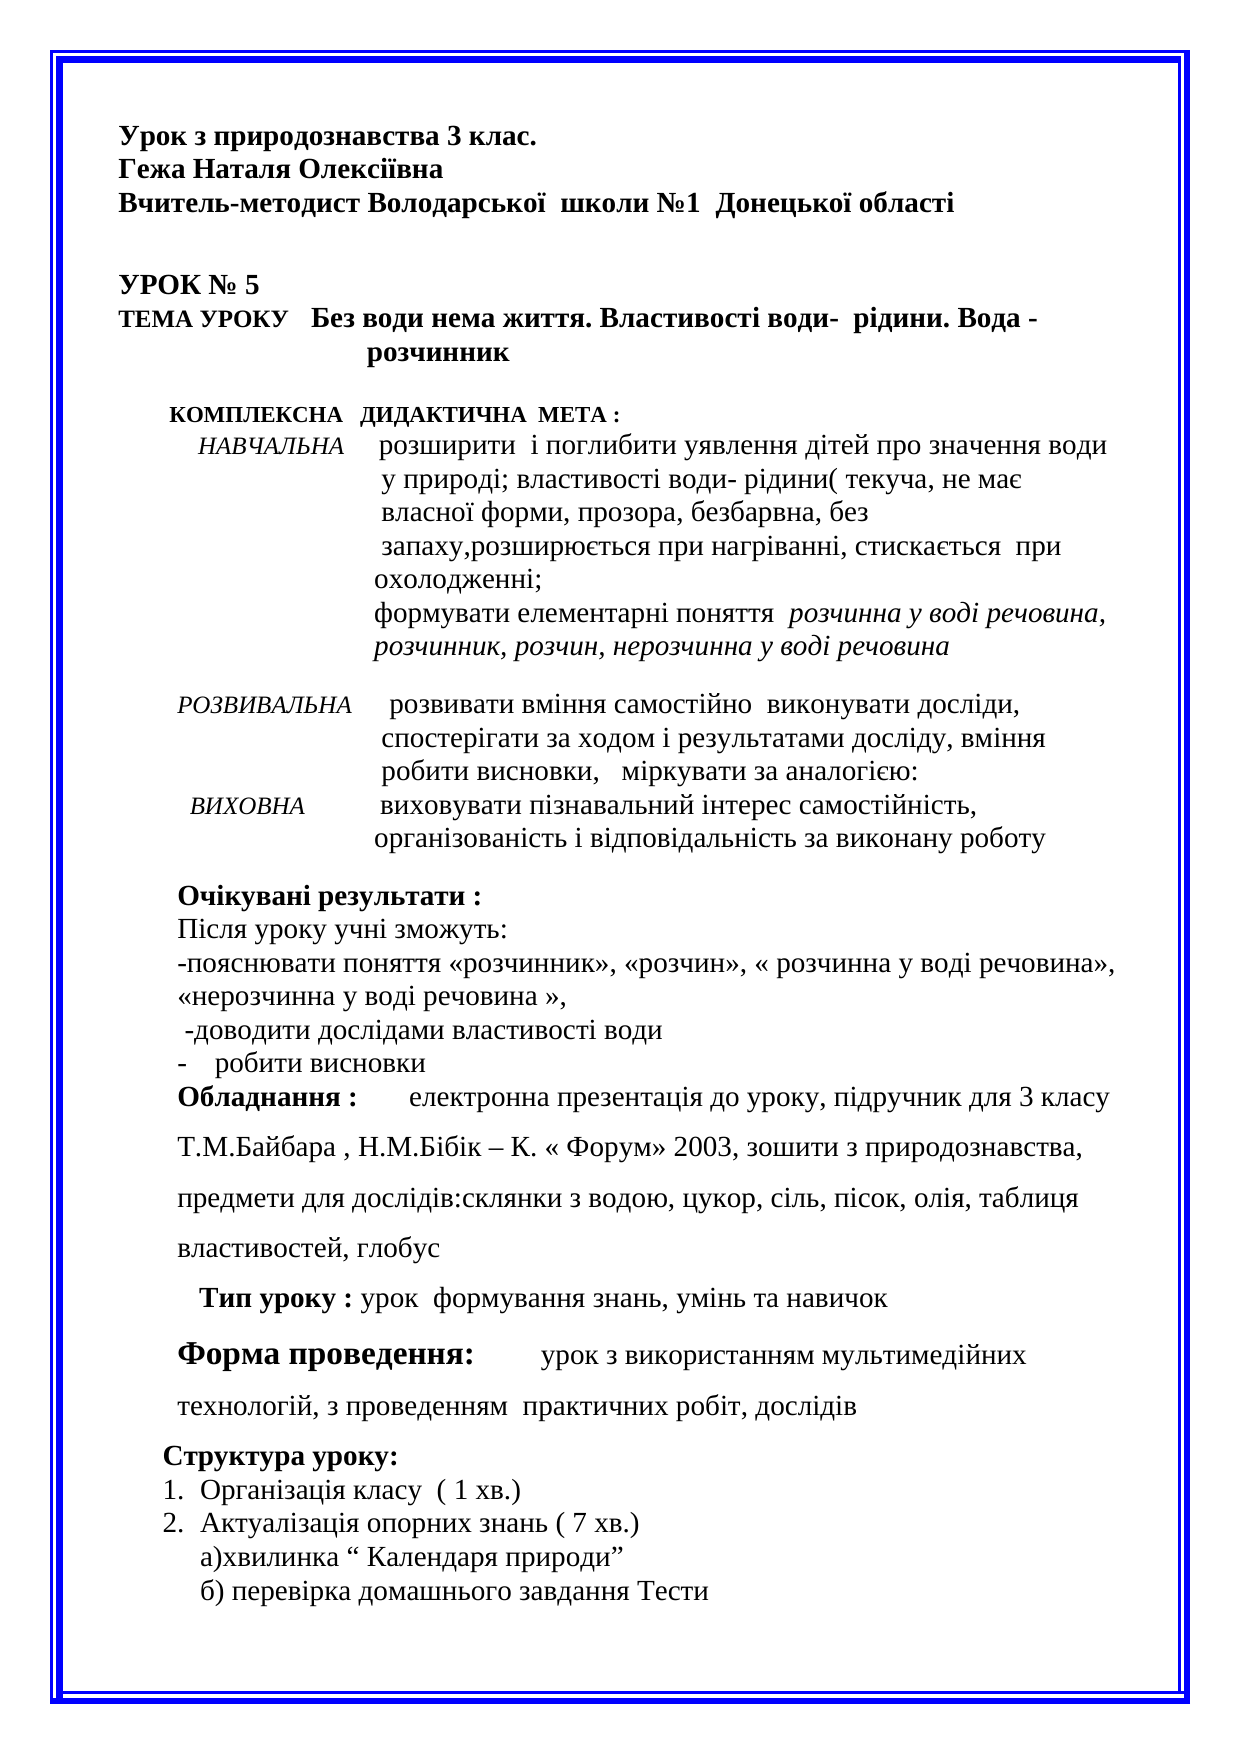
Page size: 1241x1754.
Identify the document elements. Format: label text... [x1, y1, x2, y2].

text розчинник, розчин, нерозчинна у воді речовина [177, 628, 1152, 662]
text ВИХОВНА виховувати пізнавальний інтерес самостійність, [177, 787, 1152, 820]
text РОЗВИВАЛЬНА розвивати вміння самостійно виконувати досліди, [177, 686, 1152, 720]
list робити висновки [177, 1046, 1152, 1079]
text організованість і відповідальність за виконану роботу [177, 820, 1152, 854]
text -доводити дослідами властивості води [177, 1012, 1152, 1046]
text Очікувані результати : [177, 878, 1152, 911]
list Організація класу ( 1 хв.) [162, 1472, 1152, 1506]
subtitle УРОК № 5 [118, 267, 1152, 300]
text робити висновки, міркувати за аналогією: [177, 753, 1152, 787]
text формувати елементарні поняття розчинна у воді речовина, [177, 595, 1152, 628]
text -пояснювати поняття «розчинник», «розчин», « розчинна у воді речовина», «нерозчинна у воді речовина », [177, 945, 1152, 1012]
text власної форми, прозора, безбарвна, без [177, 494, 1152, 528]
subtitle Гежа Наталя Олексіївна [118, 152, 1152, 185]
text НАВЧАЛЬНА розширити і поглибити уявлення дітей про значення води [177, 427, 1152, 461]
subtitle ТЕМА УРОКУ Без води нема життя. Властивості води- рідини. Вода - [118, 300, 1152, 334]
subtitle Вчитель-методист Володарської школи №1 Донецької області [118, 185, 1152, 219]
subtitle розчинник [177, 334, 1152, 367]
text спостерігати за ходом і результатами досліду, вміння [177, 720, 1152, 753]
text охолодженні; [177, 561, 1152, 595]
text запаху,розширюється при нагріванні, стискається при [177, 528, 1152, 561]
text Після уроку учні зможуть: [177, 911, 1152, 945]
text Тип уроку : урок формування знань, умінь та навичок Форма проведення: урок з використанням мультимедійних технологій, з проведенням практичних робіт, дослідів [177, 1280, 1152, 1422]
text б) перевірка домашнього завдання Тести [200, 1573, 1152, 1606]
text Структура уроку: [162, 1438, 1152, 1472]
text у природі; властивості води- рідини( текуча, не має [177, 461, 1152, 494]
list Актуалізація опорних знань ( 7 хв.) [162, 1506, 1152, 1539]
text а)хвилинка “ Календаря природи” [200, 1539, 1152, 1573]
subtitle Урок з природознавства 3 клас. [118, 118, 1152, 152]
text Обладнання : електронна презентація до уроку, підручник для 3 класу Т.М.Байбара , Н.М.Бібік – К. « Форум» 2003, зошити з природознавства, предмети для дослідів:склянки з водою, цукор, сіль, пісок, олія, таблиця властивостей, глобус [177, 1079, 1152, 1264]
subtitle КОМПЛЕКСНА ДИДАКТИЧНА МЕТА : [118, 401, 1152, 427]
